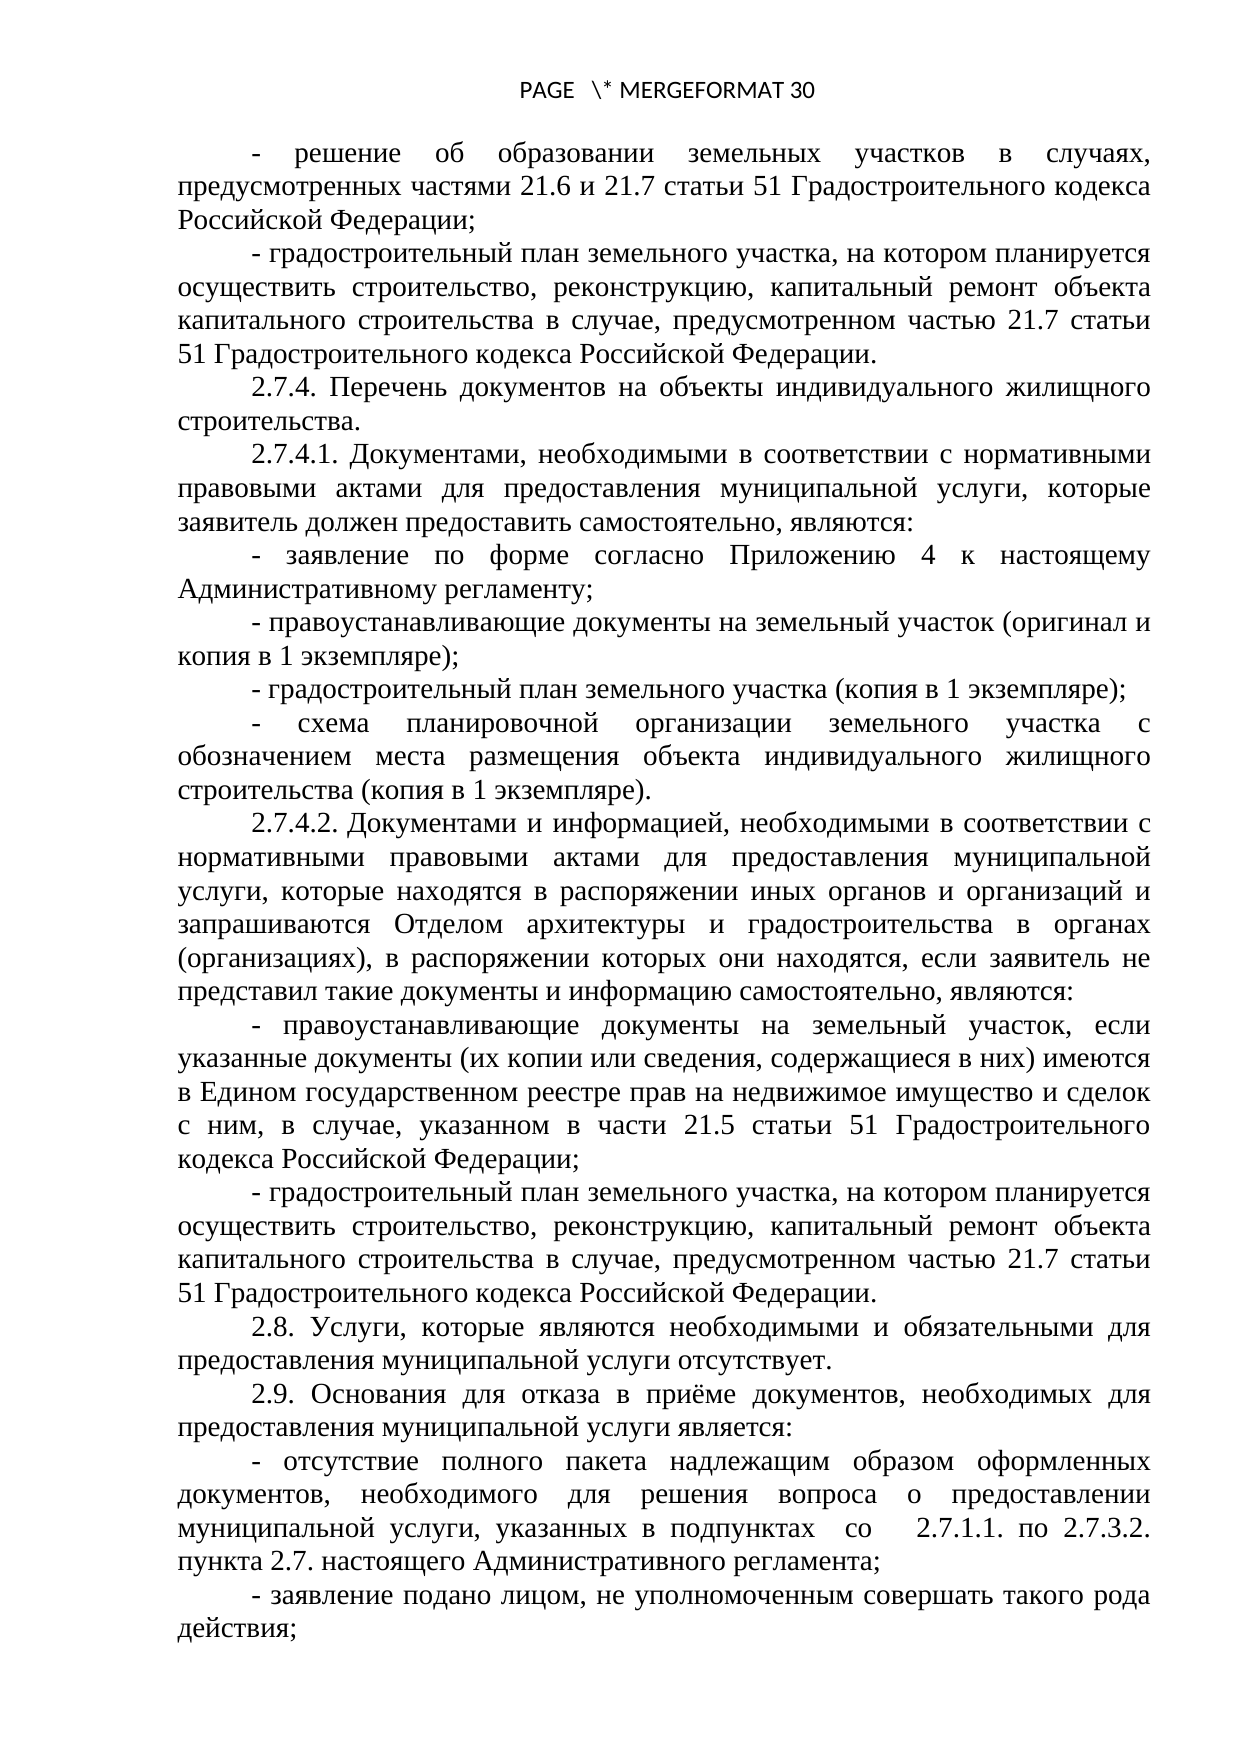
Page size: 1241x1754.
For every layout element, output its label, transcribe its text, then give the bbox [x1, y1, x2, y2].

text 2.7.4. Перечень документов на объекты индивидуального жилищного строительства. [177, 369, 1152, 437]
text - правоустанавливающие документы на земельный участок (оригинал и копия в 1 экземпляре); [177, 604, 1152, 671]
text 2.7.4.2. Документами и информацией, необходимыми в соответствии с нормативными правовыми актами для предоставления муниципальной услуги, которые находятся в распоряжении иных органов и организаций и запрашиваются Отделом архитектуры и градостроительства в органах (организациях), в распоряжении которых они находятся, если заявитель не представил такие документы и информацию самостоятельно, являются: [177, 806, 1152, 1007]
text - схема планировочной организации земельного участка с обозначением места размещения объекта индивидуального жилищного строительства (копия в 1 экземпляре). [177, 705, 1152, 806]
text 2.7.4.1. Документами, необходимыми в соответствии с нормативными правовыми актами для предоставления муниципальной услуги, которые заявитель должен предоставить самостоятельно, являются: [177, 437, 1152, 537]
text 2.9. Основания для отказа в приёме документов, необходимых для предоставления муниципальной услуги является: [177, 1376, 1152, 1443]
text - градостроительный план земельного участка, на котором планируется осуществить строительство, реконструкцию, капитальный ремонт объекта капитального строительства в случае, предусмотренном частью 21.7 статьи 51 Градостроительного кодекса Российской Федерации. [177, 235, 1152, 369]
text - заявление по форме согласно Приложению 4 к настоящему Административному регламенту; [177, 537, 1152, 604]
text - правоустанавливающие документы на земельный участок, если указанные документы (их копии или сведения, содержащиеся в них) имеются в Едином государственном реестре прав на недвижимое имущество и сделок с ним, в случае, указанном в части 21.5 статьи 51 Градостроительного кодекса Российской Федерации; [177, 1007, 1152, 1174]
text - решение об образовании земельных участков в случаях, предусмотренных частями 21.6 и 21.7 статьи 51 Градостроительного кодекса Российской Федерации; [177, 135, 1152, 235]
text - градостроительный план земельного участка, на котором планируется осуществить строительство, реконструкцию, капитальный ремонт объекта капитального строительства в случае, предусмотренном частью 21.7 статьи 51 Градостроительного кодекса Российской Федерации. [177, 1174, 1152, 1309]
text 2.8. Услуги, которые являются необходимыми и обязательными для предоставления муниципальной услуги отсутствует. [177, 1309, 1152, 1376]
text - градостроительный план земельного участка (копия в 1 экземпляре); [177, 671, 1152, 705]
text - заявление подано лицом, не уполномоченным совершать такого рода действия; [177, 1577, 1152, 1644]
text - отсутствие полного пакета надлежащим образом оформленных документов, необходимого для решения вопроса о предоставлении муниципальной услуги, указанных в подпунктах со 2.7.1.1. по 2.7.3.2. пункта 2.7. настоящего Административного регламента; [177, 1443, 1152, 1577]
